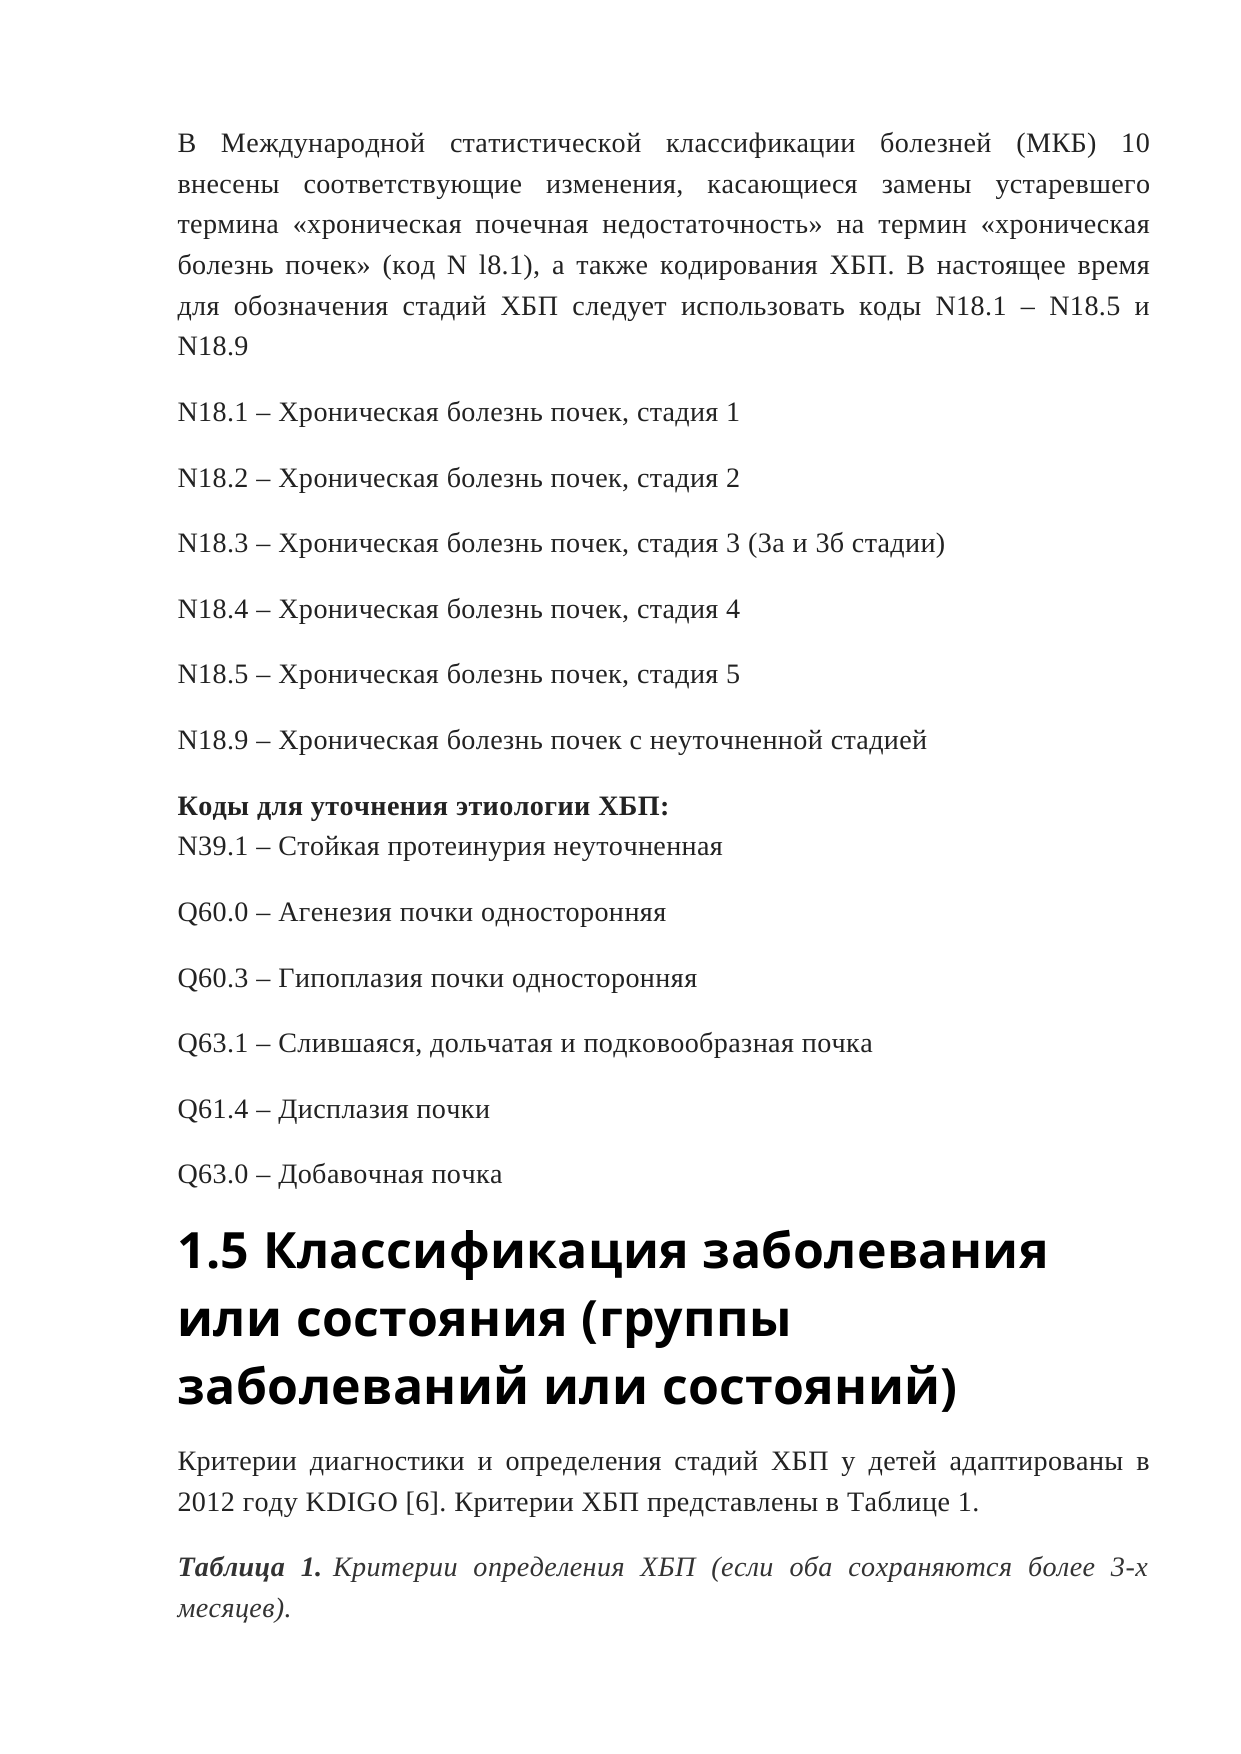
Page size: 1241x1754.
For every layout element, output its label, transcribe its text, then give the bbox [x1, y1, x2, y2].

text N18.5 – Хроническая болезнь почек, стадия 5 [177, 649, 1152, 690]
text Коды для уточнения этиологии ХБП: [177, 781, 1152, 821]
text N18.2 – Хроническая болезнь почек, стадия 2 [177, 452, 1152, 493]
text Q60.0 – Агенезия почки односторонняя [177, 887, 1152, 927]
text Q60.3 – Гипоплазия почки односторонняя [177, 952, 1152, 993]
text Q61.4 – Дисплазия почки [177, 1084, 1152, 1124]
text В Международной статистической классификации болезней (МКБ) 10 внесены соответствующие изменения, касающиеся замены устаревшего термина «хроническая почечная недостаточность» на термин «хроническая болезнь почек» (код N l8.1), а также кодирования ХБП. В настоящее время для обозначения стадий ХБП следует использовать коды N18.1 – N18.5 и N18.9 [177, 118, 1152, 362]
text N18.4 – Хроническая болезнь почек, стадия 4 [177, 584, 1152, 624]
text Q63.0 – Добавочная почка [177, 1149, 1152, 1190]
text N18.1 – Хроническая болезнь почек, стадия 1 [177, 387, 1152, 427]
text Критерии диагностики и определения стадий ХБП у детей адаптированы в 2012 году KDIGO [6]. Критерии ХБП представлены в Таблице 1. [177, 1436, 1152, 1517]
text Q63.1 – Слившаяся, дольчатая и подковообразная почка [177, 1018, 1152, 1059]
text N18.3 – Хроническая болезнь почек, стадия 3 (3а и 3б стадии) [177, 518, 1152, 559]
text N18.9 – Хроническая болезнь почек с неуточненной стадией [177, 715, 1152, 756]
text N39.1 – Стойкая протеинурия неуточненная [177, 821, 1152, 862]
text Таблица 1. Критерии определения ХБП (если оба сохраняются более 3-х месяцев). [177, 1542, 1152, 1623]
text 1.5 Классификация заболевания или состояния (группы заболеваний или состояний) [177, 1215, 1152, 1419]
